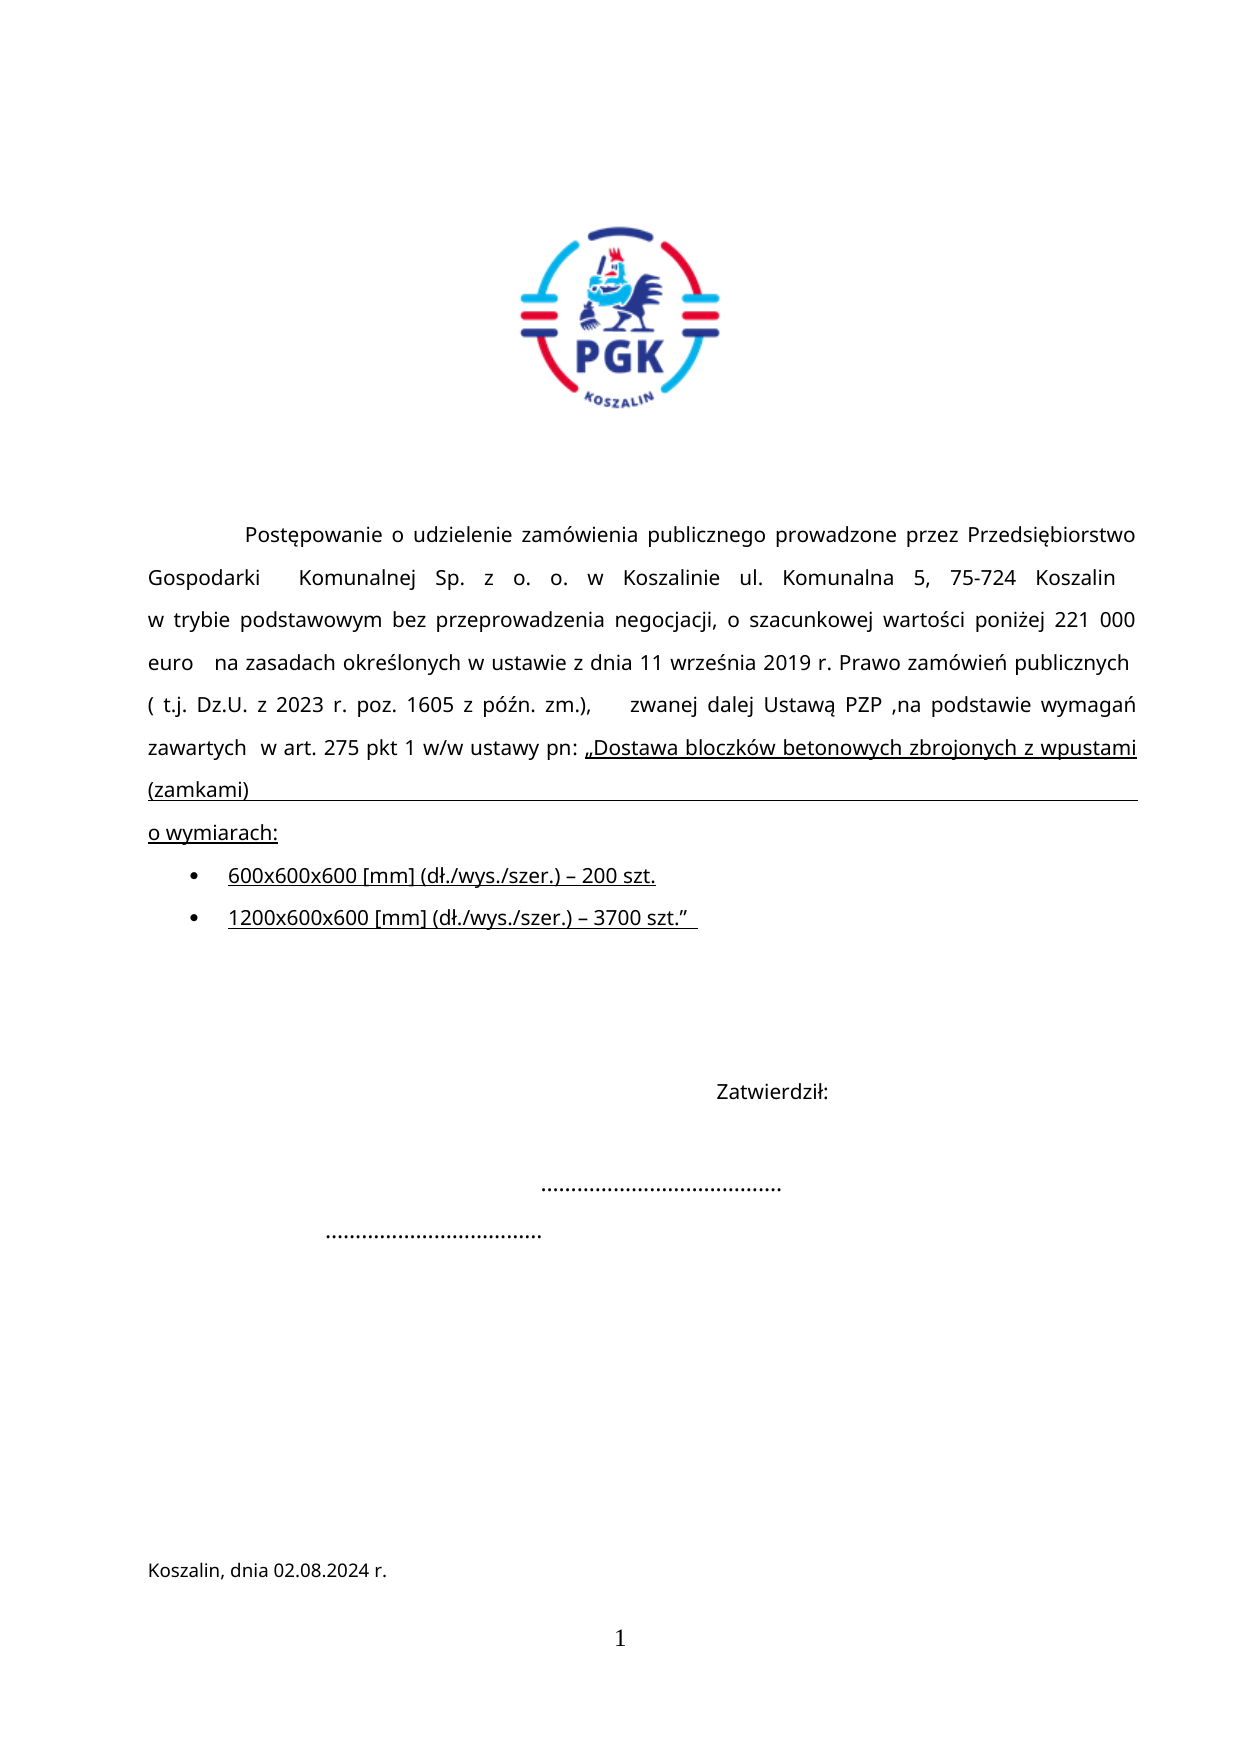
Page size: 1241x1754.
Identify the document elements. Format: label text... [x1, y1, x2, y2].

list 1200x600x600 [mm] (dł./wys./szer.) – 3700 szt.” [190, 903, 1137, 932]
picture [479, 183, 762, 454]
text Postępowanie o udzielenie zamówienia publicznego prowadzone przez Przedsiębiorstwo Gospodarki Komunalnej Sp. z o. o. w Koszalinie ul. Komunalna 5, 75-724 Koszalin w trybie podstawowym bez przeprowadzenia negocjacji, o szacunkowej wartości poniżej 221 000 euro na zasadach określonych w ustawie z dnia 11 września 2019 r. Prawo zamówień publicznych ( t.j. Dz.U. z 2023 r. poz. 1605 z późn. zm.), zwanej dalej Ustawą PZP ,na podstawie wymagań zawartych w art. 275 pkt 1 w/w ustawy pn: „Dostawa bloczków betonowych zbrojonych z wpustami (zamkami) o wymiarach: [148, 520, 1137, 800]
text …………………………………. ……………………………… [148, 1167, 1086, 1245]
text Zatwierdził: [148, 1077, 1086, 1106]
text Postępowanie o udzielenie zamówienia publicznego prowadzone przez Przedsiębiorstwo Gospodarki Komunalnej Sp. z o. o. w Koszalinie ul. Komunalna 5, 75-724 Koszalin w trybie podstawowym bez przeprowadzenia negocjacji, o szacunkowej wartości poniżej 221 000 euro na zasadach określonych w ustawie z dnia 11 września 2019 r. Prawo zamówień publicznych ( t.j. Dz.U. z 2023 r. poz. 1605 z późn. zm.), zwanej dalej Ustawą PZP ,na podstawie wymagań zawartych w art. 275 pkt 1 w/w ustawy pn: „Dostawa bloczków betonowych zbrojonych z wpustami (zamkami) o wymiarach: [148, 801, 1137, 847]
text Koszalin, dnia 02.08.2024 r. [148, 1558, 1086, 1583]
list 600x600x600 [mm] (dł./wys./szer.) – 200 szt. [190, 861, 1137, 889]
